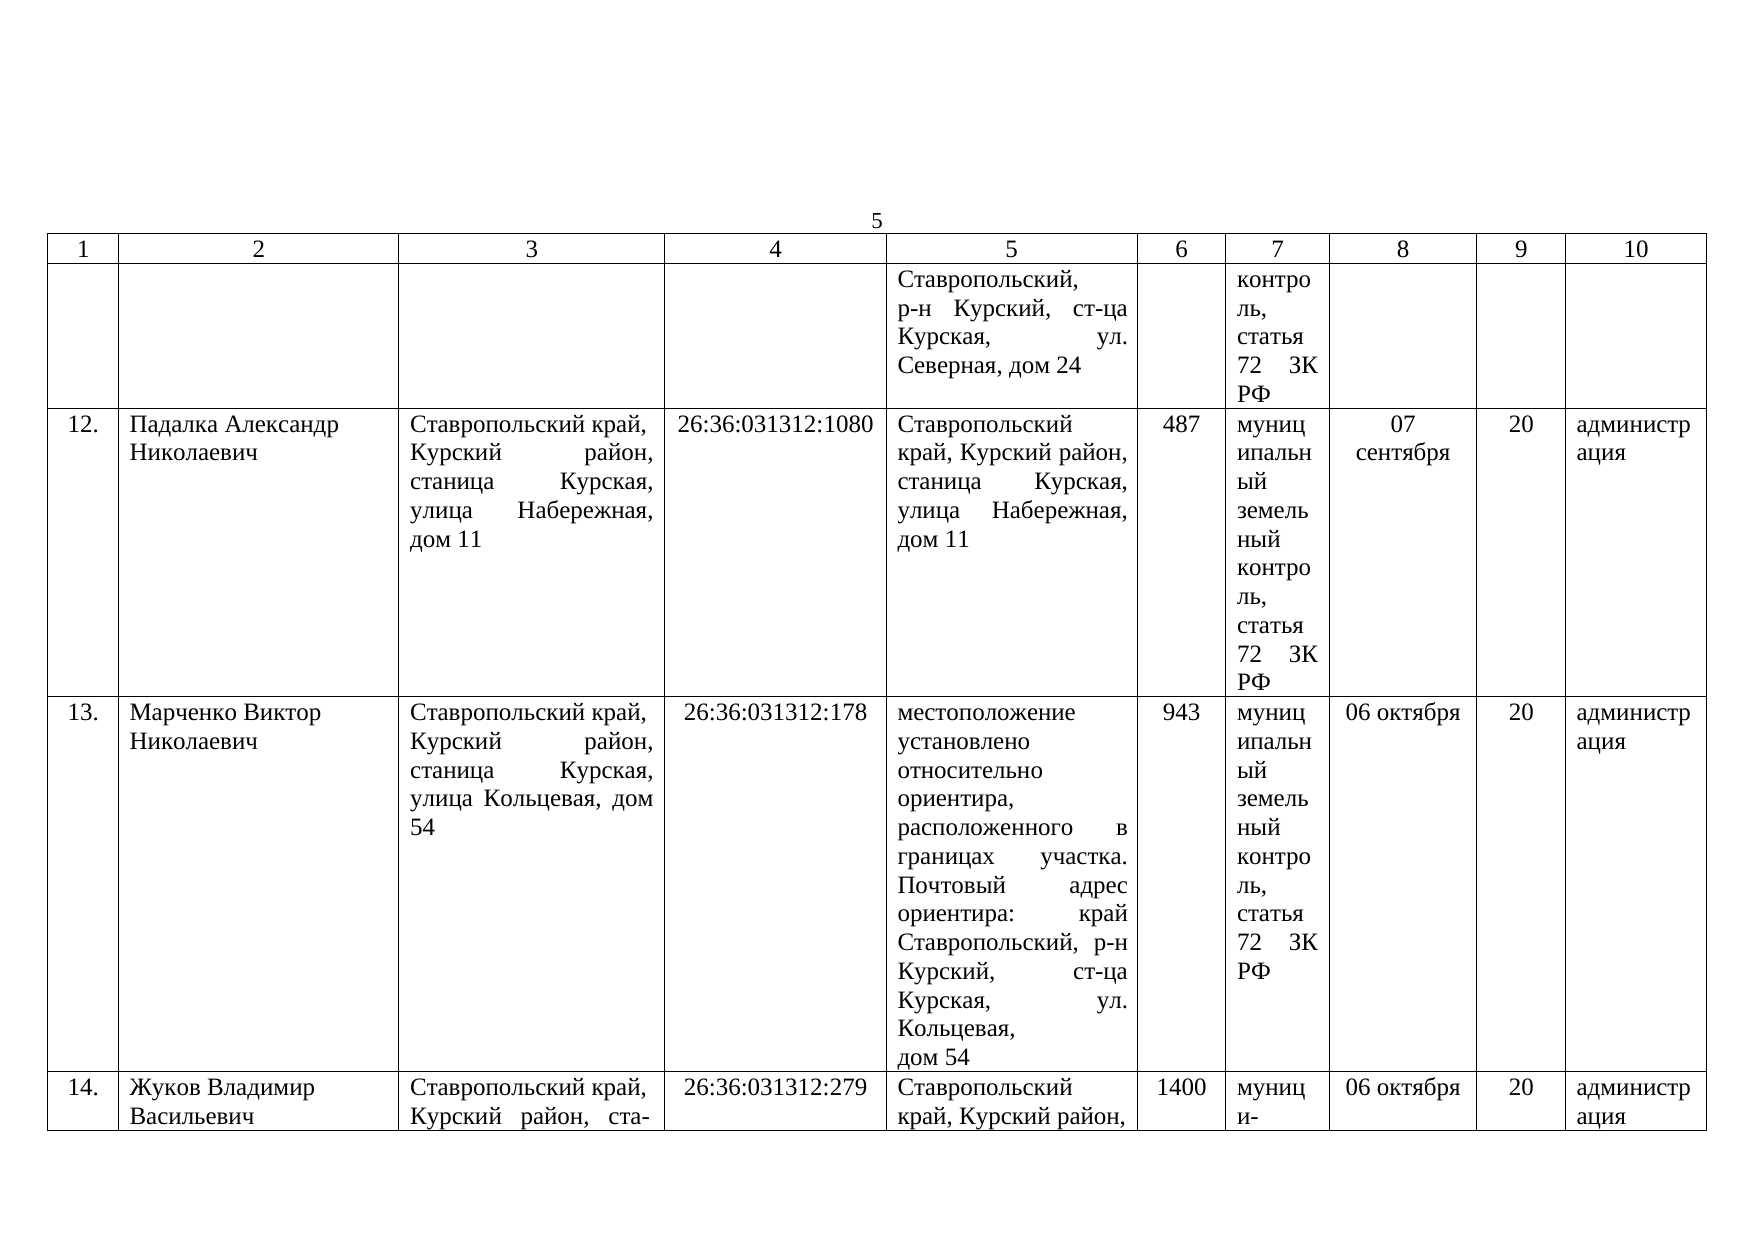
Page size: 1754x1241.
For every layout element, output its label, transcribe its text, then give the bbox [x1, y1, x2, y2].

table_cell Ставропольский, р-н Курский, ст-ца Курская, ул. Северная, дом 24 [887, 264, 1137, 408]
table_cell Марченко Виктор Николаевич [119, 697, 398, 1071]
table_cell муниципальный земельный контроль, статья 72 ЗК РФ [1226, 697, 1329, 1071]
table_cell Ставропольский край, Курский район, ста- [399, 1072, 664, 1129]
table_cell [1138, 264, 1225, 408]
table_cell Ставропольский край, Курский район, [887, 1072, 1137, 1129]
table_header 2 [119, 234, 398, 263]
table_header 9 [1477, 234, 1565, 263]
table_cell 487 [1138, 409, 1225, 696]
table_header 8 [1330, 234, 1476, 263]
table_header 4 [665, 234, 886, 263]
table_cell контроль, статья 72 ЗК РФ [1226, 264, 1329, 408]
table_cell местоположение установлено относительно ориентира, расположенного в границах участка. Почтовый адрес ориентира: край Ставропольский, р-н Курский, ст-ца Курская, ул. Кольцевая, дом 54 [887, 697, 1137, 1071]
table_header 1 [48, 234, 118, 263]
table_cell [665, 264, 886, 408]
table_header 6 [1138, 234, 1225, 263]
table_cell 26:36:031312:178 [665, 697, 886, 1071]
table_cell 26:36:031312:1080 [665, 409, 886, 696]
table_cell администрация [1566, 697, 1706, 1071]
table_cell муниципальный земельный контроль, статья 72 ЗК РФ [1226, 409, 1329, 696]
table_cell 07 сентября [1330, 409, 1476, 696]
table_cell 1400 [1138, 1072, 1225, 1129]
table_cell Ставропольский край, Курский район, станица Курская, улица Набережная, дом 11 [887, 409, 1137, 696]
table_header 10 [1566, 234, 1706, 263]
text 5 [59, 207, 1695, 233]
table_header 7 [1226, 234, 1329, 263]
table_cell 12. [48, 409, 118, 696]
table_cell 06 октября [1330, 697, 1476, 1071]
table_header 3 [399, 234, 664, 263]
table_cell 13. [48, 697, 118, 1071]
table_cell [399, 264, 664, 408]
table_header 5 [887, 234, 1137, 263]
table_cell [48, 264, 118, 408]
table_cell 943 [1138, 697, 1225, 1071]
table_cell [119, 264, 398, 408]
table_cell 06 октября [1330, 1072, 1476, 1129]
table_cell администрация [1566, 1072, 1706, 1129]
table_cell 14. [48, 1072, 118, 1129]
table_cell Падалка Александр Николаевич [119, 409, 398, 696]
table_cell Жуков Владимир Васильевич [119, 1072, 398, 1129]
table_cell [1330, 264, 1476, 408]
table_cell муници- [1226, 1072, 1329, 1129]
table_cell [1566, 264, 1706, 408]
table_cell 26:36:031312:279 [665, 1072, 886, 1129]
table_cell 20 [1477, 409, 1565, 696]
table_cell Ставропольский край, Курский район, станица Курская, улица Кольцевая, дом 54 [399, 697, 664, 1071]
table_cell [1477, 264, 1565, 408]
table_cell администрация [1566, 409, 1706, 696]
table_cell 20 [1477, 1072, 1565, 1129]
table_cell 20 [1477, 697, 1565, 1071]
table_cell Ставропольский край, Курский район, станица Курская, улица Набережная, дом 11 [399, 409, 664, 696]
